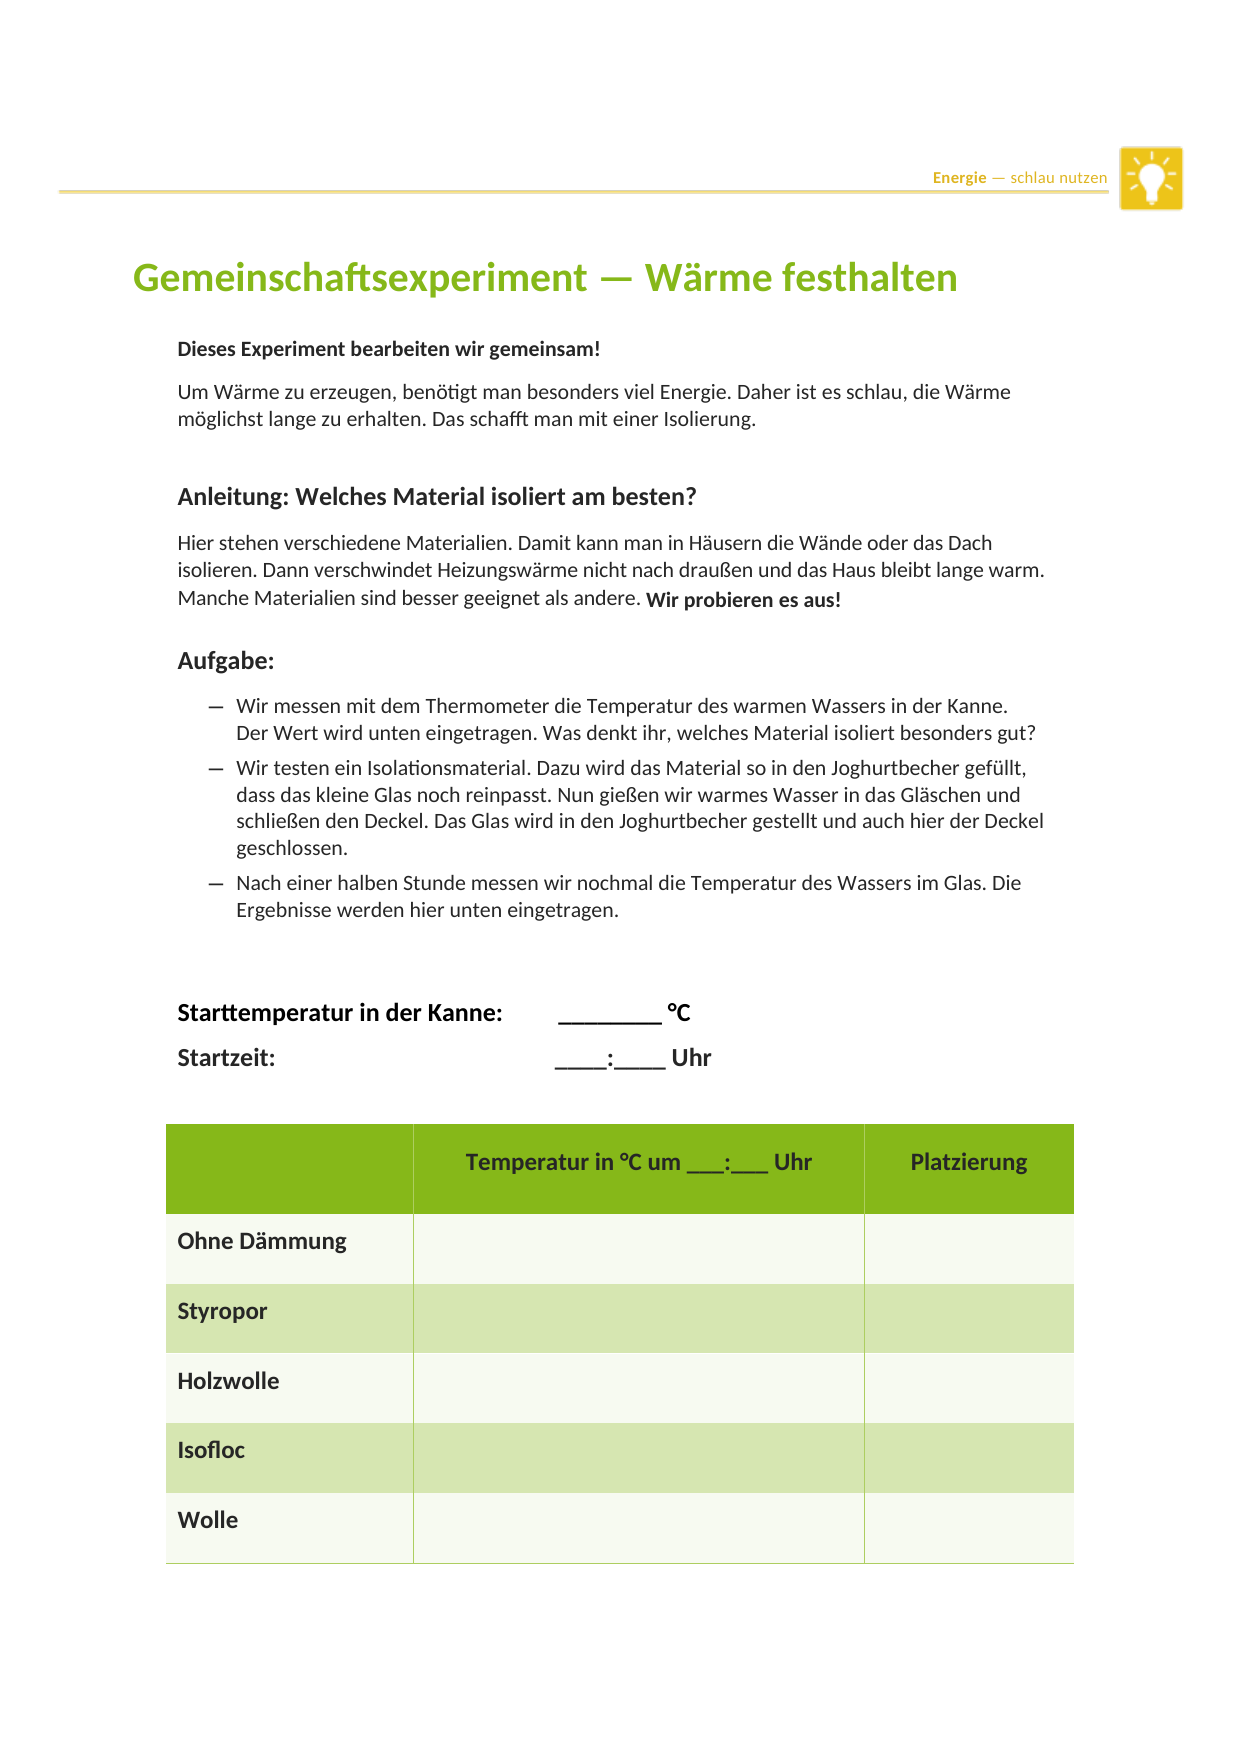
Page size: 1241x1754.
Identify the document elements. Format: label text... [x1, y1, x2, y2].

table_cell [414, 1354, 864, 1423]
subtitle Gemeinschaftsexperiment — Wärme festhalten [133, 251, 1063, 302]
table_cell [865, 1423, 1074, 1493]
text Anleitung: Welches Material isoliert am besten? [177, 448, 1063, 512]
table_cell [414, 1423, 864, 1493]
list Startzeit: ____:____ Uhr [177, 1041, 1063, 1073]
table_cell [865, 1493, 1074, 1563]
list Wir messen mit dem Thermometer die Temperatur des warmen Wassers in der Kanne. Der Wert wird unten eingetragen. Was denkt ihr, welches Material isoliert besonders gut? [207, 693, 1063, 746]
table_cell Wolle [166, 1493, 413, 1563]
list Nach einer halben Stunde messen wir nochmal die Temperatur des Wassers im Glas. Die Ergebnisse werden hier unten eingetragen. [207, 869, 1063, 923]
list Wir testen ein Isolationsmaterial. Dazu wird das Material so in den Joghurtbecher gefüllt, dass das kleine Glas noch reinpasst. Nun gießen wir warmes Wasser in das Gläschen und schließen den Deckel. Das Glas wird in den Joghurtbecher gestellt und auch hier der Deckel geschlossen. [207, 754, 1063, 861]
table_header Temperatur in °C um ___:___ Uhr [414, 1124, 864, 1214]
table_cell Holzwolle [166, 1354, 413, 1423]
table_cell [414, 1284, 864, 1353]
table_cell [865, 1284, 1074, 1353]
table_cell Ohne Dämmung [166, 1214, 413, 1284]
table_cell [865, 1214, 1074, 1284]
text Dieses Experiment bearbeiten wir gemeinsam! [177, 335, 1063, 362]
table_cell [414, 1214, 864, 1284]
table_header Platzierung [865, 1124, 1074, 1214]
table_header [166, 1124, 413, 1214]
table_cell Styropor [166, 1284, 413, 1353]
text Um Wärme zu erzeugen, benötigt man besonders viel Energie. Daher ist es schlau, die Wärme möglichst lange zu erhalten. Das schafft man mit einer Isolierung. [177, 378, 1063, 432]
table_cell [865, 1354, 1074, 1423]
table_cell Isofloc [166, 1423, 413, 1493]
text Starttemperatur in der Kanne: ________ °C [177, 997, 1063, 1028]
text Hier stehen verschiedene Materialien. Damit kann man in Häusern die Wände oder das Dach isolieren. Dann verschwindet Heizungswärme nicht nach draußen und das Haus bleibt lange warm. Manche Materialien sind besser geeignet als andere. Wir probieren es aus! Aufgabe: [177, 529, 1063, 676]
table_cell [414, 1493, 864, 1563]
